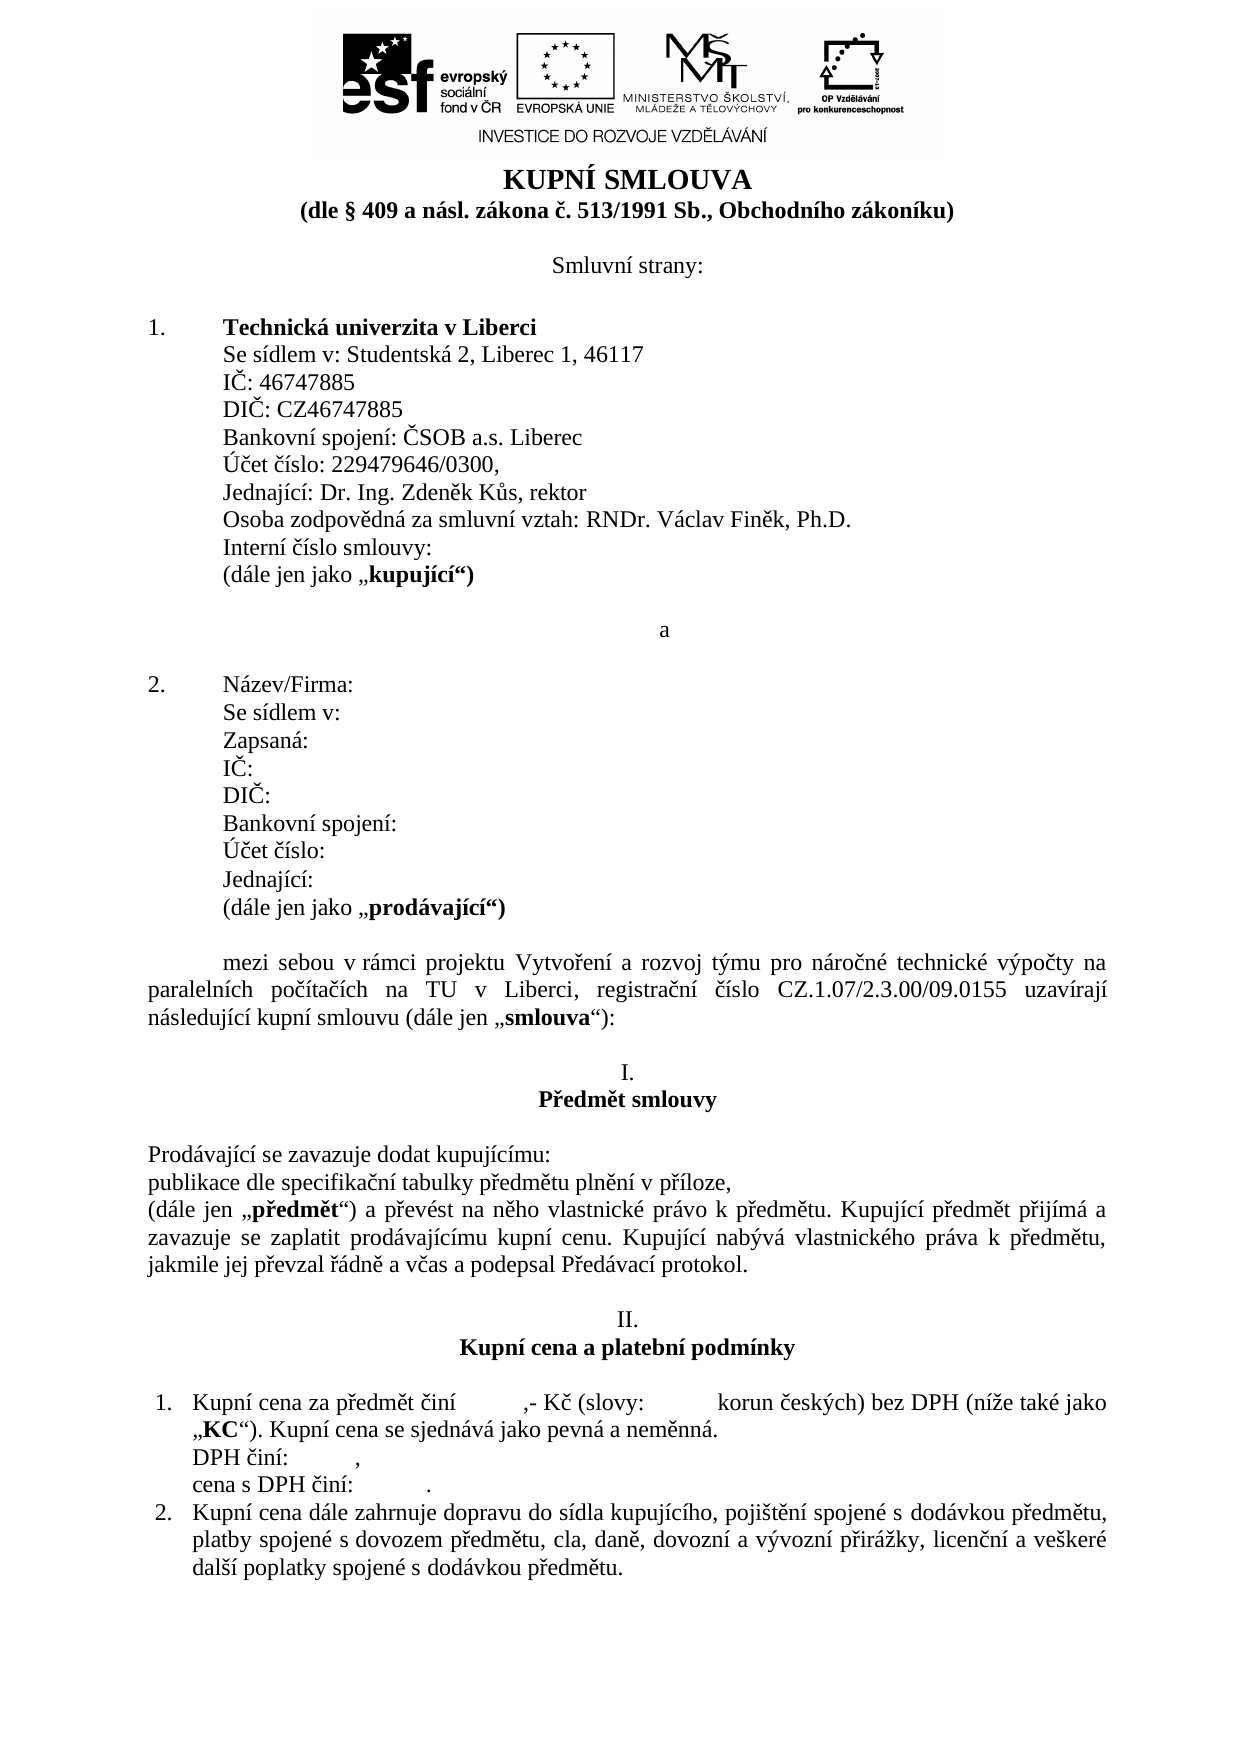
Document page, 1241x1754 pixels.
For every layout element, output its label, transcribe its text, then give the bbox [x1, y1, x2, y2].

text mezi sebou v rámci projektu Vytvoření a rozvoj týmu pro náročné technické výpočty na paralelních počítačích na TU v Liberci, registrační číslo CZ.1.07/2.3.00/09.0155 uzavírají následující kupní smlouvu (dále jen „smlouva“): [148, 948, 1107, 1030]
text a [221, 615, 1107, 642]
text II. [148, 1305, 1107, 1333]
text DIČ: [148, 781, 1107, 809]
text Účet číslo: [148, 836, 1107, 864]
text Kupní cena a platební podmínky [148, 1333, 1107, 1360]
text I. [148, 1058, 1107, 1085]
title KUPNÍ SMLOUVA [148, 162, 1107, 196]
text IČ: 46747885 [148, 367, 1107, 395]
list Název/Firma: [148, 670, 1107, 697]
text Interní číslo smlouvy: [148, 532, 1107, 560]
list Kupní cena dále zahrnuje dopravu do sídla kupujícího, pojištění spojené s dodávkou předmětu, platby spojené s dovozem předmětu, cla, daně, dovozní a vývozní přirážky, licenční a veškeré další poplatky spojené s dodávkou předmětu. [154, 1498, 1107, 1580]
text Zapsaná: [148, 725, 1107, 754]
text Účet číslo: 229479646/0300, [148, 450, 1107, 477]
text Se sídlem v: Studentská 2, Liberec 1, 46117 [148, 340, 1107, 367]
text publikace dle specifikační tabulky předmětu plnění v příloze, [148, 1168, 1107, 1195]
list Technická univerzita v Liberci [148, 312, 1107, 340]
picture [313, 8, 942, 162]
text Jednající: Dr. Ing. Zdeněk Kůs, rektor [148, 477, 1107, 505]
text Osoba zodpovědná za smluvní vztah: RNDr. Václav Finěk, Ph.D. [148, 505, 1107, 532]
text DPH činí: , [192, 1443, 1107, 1470]
text DIČ: CZ46747885 [148, 395, 1107, 422]
text Jednající: [148, 864, 1107, 893]
list Kupní cena za předmět činí ,- Kč (slovy: korun českých) bez DPH (níže také jako „KC“). Kupní cena se sjednává jako pevná a neměnná. [154, 1388, 1107, 1443]
text Bankovní spojení: ČSOB a.s. Liberec [148, 422, 1107, 450]
text cena s DPH činí: . [192, 1470, 1107, 1498]
text Prodávající se zavazuje dodat kupujícímu: [148, 1140, 1107, 1168]
subtitle Předmět smlouvy [148, 1085, 1107, 1113]
text Smluvní strany: [148, 251, 1107, 278]
text (dále jen jako „kupující“) [148, 560, 1107, 587]
text IČ: [148, 754, 1107, 781]
text Bankovní spojení: [148, 809, 1107, 836]
text (dle § 409 a násl. zákona č. 513/1991 Sb., Obchodního zákoníku) [148, 196, 1107, 223]
text (dále jen „předmět“) a převést na něho vlastnické právo k předmětu. Kupující předmět přijímá a zavazuje se zaplatit prodávajícímu kupní cenu. Kupující nabývá vlastnického práva k předmětu, jakmile jej převzal řádně a včas a podepsal Předávací protokol. [148, 1195, 1107, 1278]
text (dále jen jako „prodávající“) [148, 893, 1107, 920]
text Se sídlem v: [148, 697, 1107, 725]
